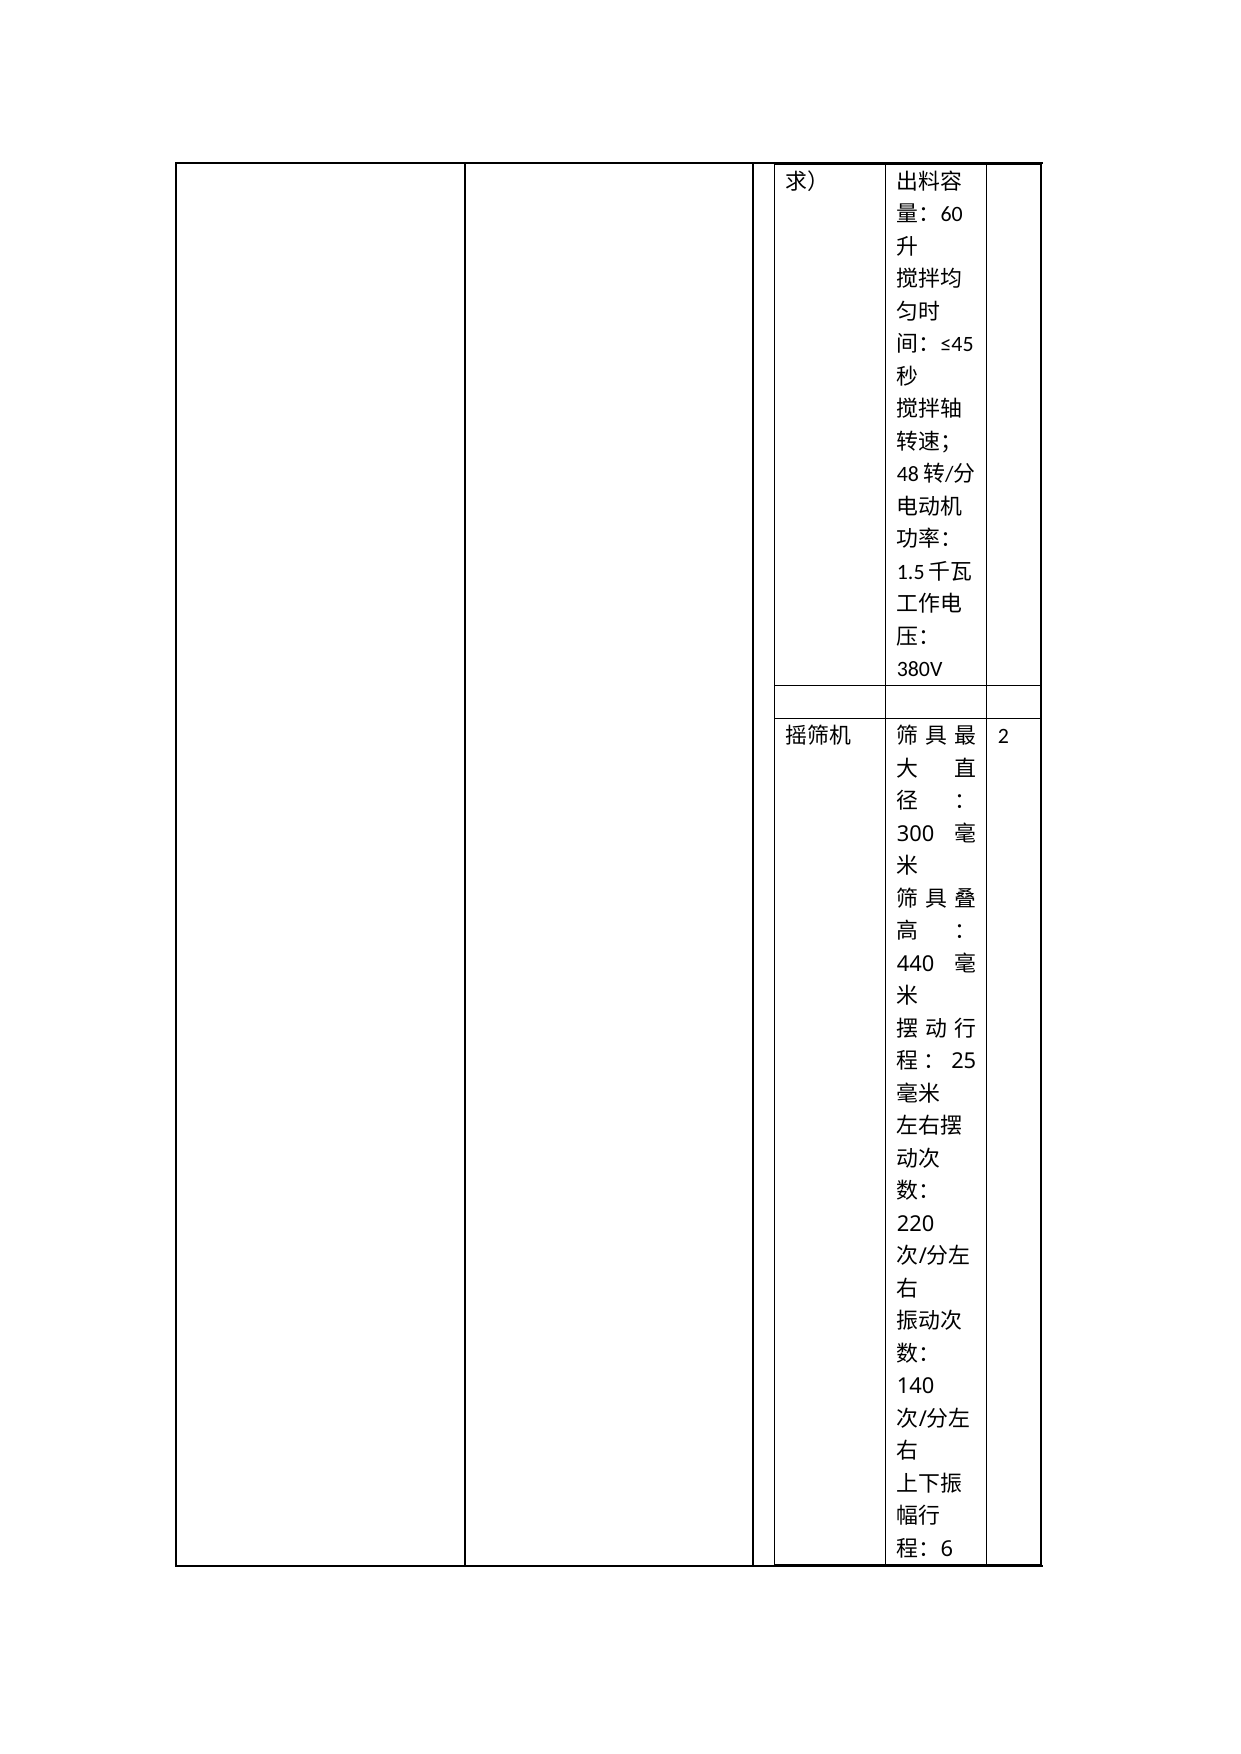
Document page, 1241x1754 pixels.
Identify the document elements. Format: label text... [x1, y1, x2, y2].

table_cell [775, 165, 885, 685]
table_cell [775, 686, 885, 718]
table_cell [886, 686, 986, 718]
table_cell [177, 164, 464, 1565]
table_cell [886, 719, 986, 1564]
table_cell [987, 686, 1040, 718]
table_cell [775, 719, 885, 1564]
table_cell [987, 719, 1040, 1564]
table_cell [754, 164, 774, 1565]
table_cell [987, 165, 1040, 685]
table_cell [886, 165, 986, 685]
table_cell 1 [466, 164, 752, 1565]
